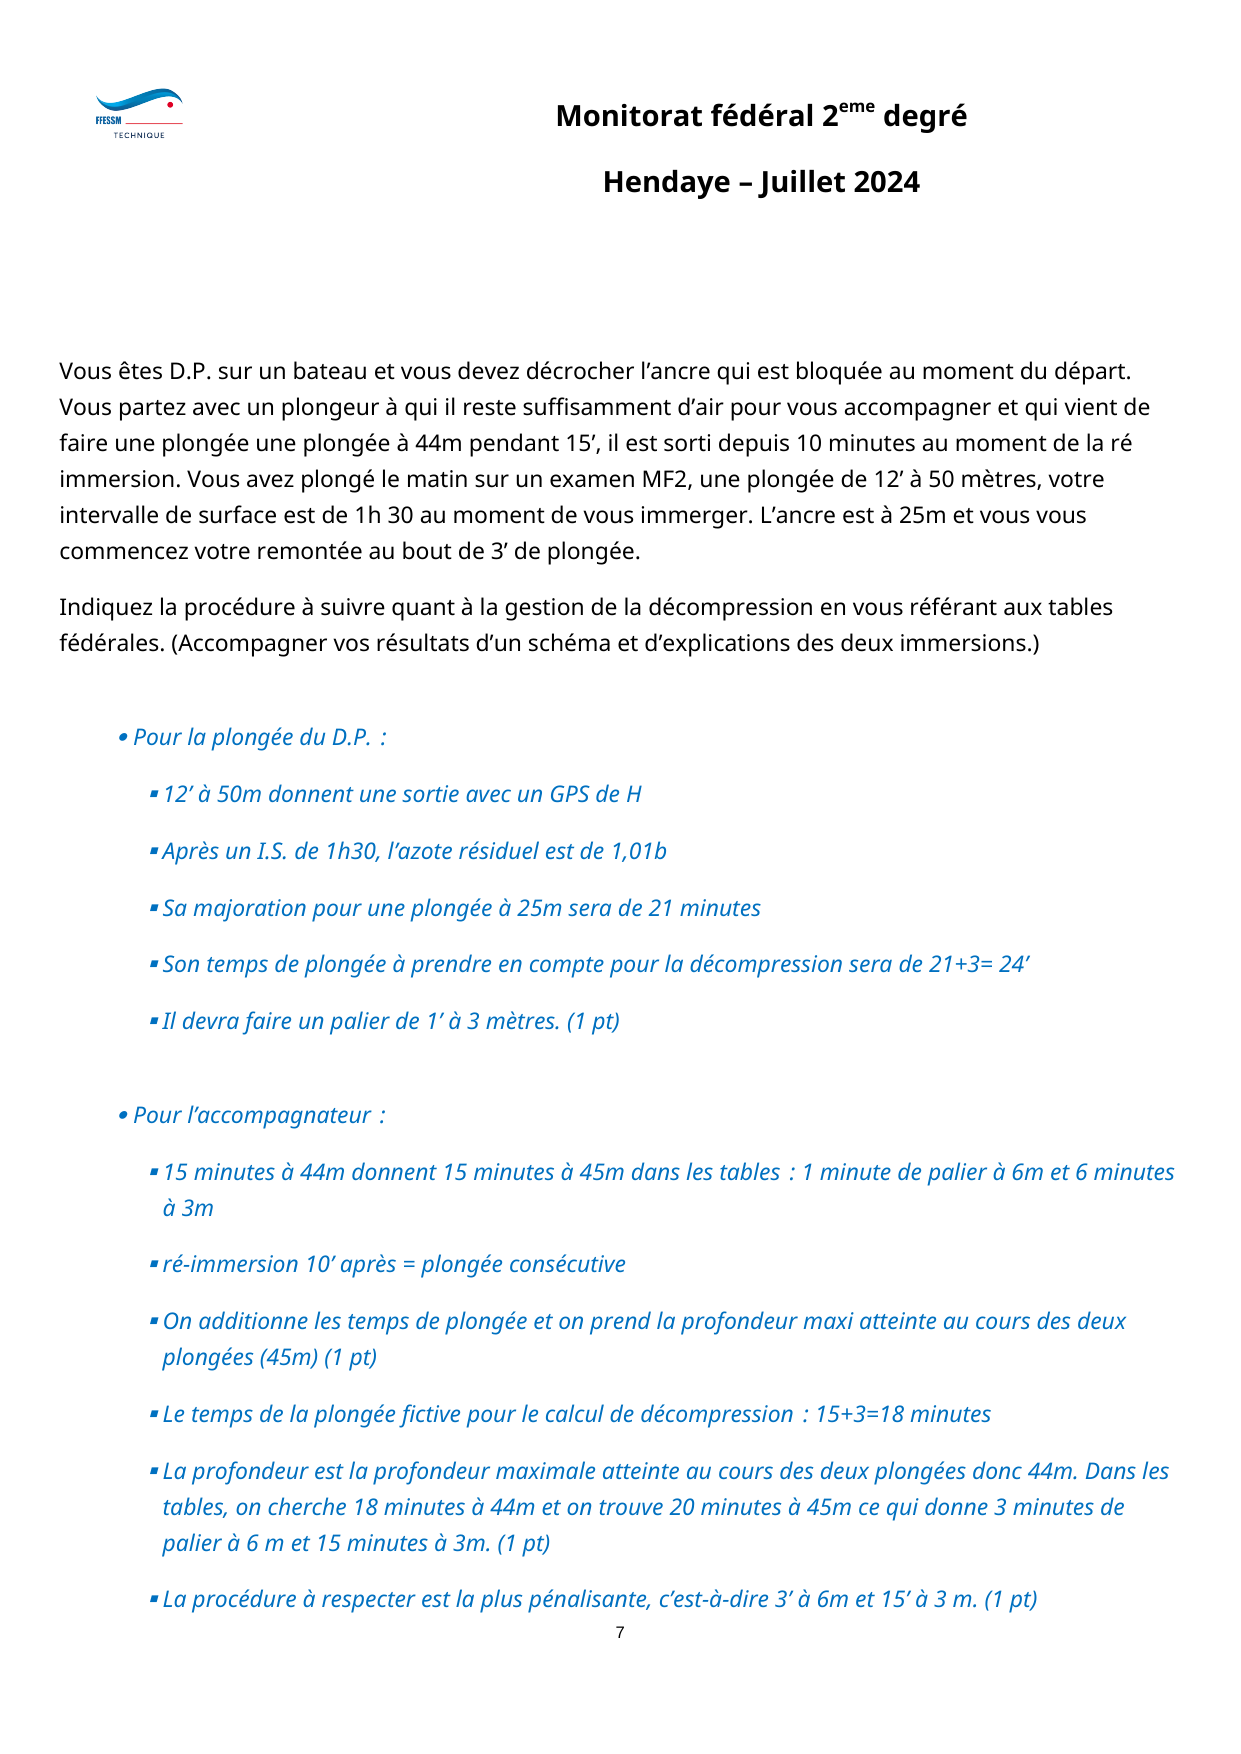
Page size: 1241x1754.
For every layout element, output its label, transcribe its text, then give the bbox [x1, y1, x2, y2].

list Pour la plongée du D.P. : [117, 721, 1181, 752]
list 12’ à 50m donnent une sortie avec un GPS de H [147, 778, 1181, 809]
list Le temps de la plongée fictive pour le calcul de décompression : 15+3=18 minutes [147, 1398, 1181, 1429]
list Sa majoration pour une plongée à 25m sera de 21 minutes [147, 891, 1181, 923]
list Son temps de plongée à prendre en compte pour la décompression sera de 21+3= 24’ [147, 948, 1181, 979]
list ré-immersion 10’ après = plongée consécutive [147, 1248, 1181, 1279]
picture [70, 44, 209, 183]
text Indiquez la procédure à suivre quant à la gestion de la décompression en vous référant aux tables fédérales. (Accompagner vos résultats d’un schéma et d’explications des deux immersions.) [59, 591, 1181, 658]
text Vous êtes D.P. sur un bateau et vous devez décrocher l’ancre qui est bloquée au moment du départ. Vous partez avec un plongeur à qui il reste suffisamment d’air pour vous accompagner et qui vient de faire une plongée une plongée à 44m pendant 15’, il est sorti depuis 10 minutes au moment de la ré immersion. Vous avez plongé le matin sur un examen MF2, une plongée de 12’ à 50 mètres, votre intervalle de surface est de 1h 30 au moment de vous immerger. L’ancre est à 25m et vous vous commencez votre remontée au bout de 3’ de plongée. [59, 355, 1181, 566]
list Après un I.S. de 1h30, l’azote résiduel est de 1,01b [147, 835, 1181, 866]
list Pour l’accompagnateur : [117, 1099, 1181, 1130]
list On additionne les temps de plongée et on prend la profondeur maxi atteinte au cours des deux plongées (45m) (1 pt) [147, 1305, 1181, 1372]
list Il devra faire un palier de 1’ à 3 mètres. (1 pt) [147, 1005, 1181, 1036]
list 15 minutes à 44m donnent 15 minutes à 45m dans les tables : 1 minute de palier à 6m et 6 minutes à 3m [147, 1156, 1181, 1223]
list La profondeur est la profondeur maximale atteinte au cours des deux plongées donc 44m. Dans les tables, on cherche 18 minutes à 44m et on trouve 20 minutes à 45m ce qui donne 3 minutes de palier à 6 m et 15 minutes à 3m. (1 pt) [147, 1454, 1181, 1558]
list La procédure à respecter est la plus pénalisante, c’est-à-dire 3’ à 6m et 15’ à 3 m. (1 pt) [147, 1583, 1181, 1614]
